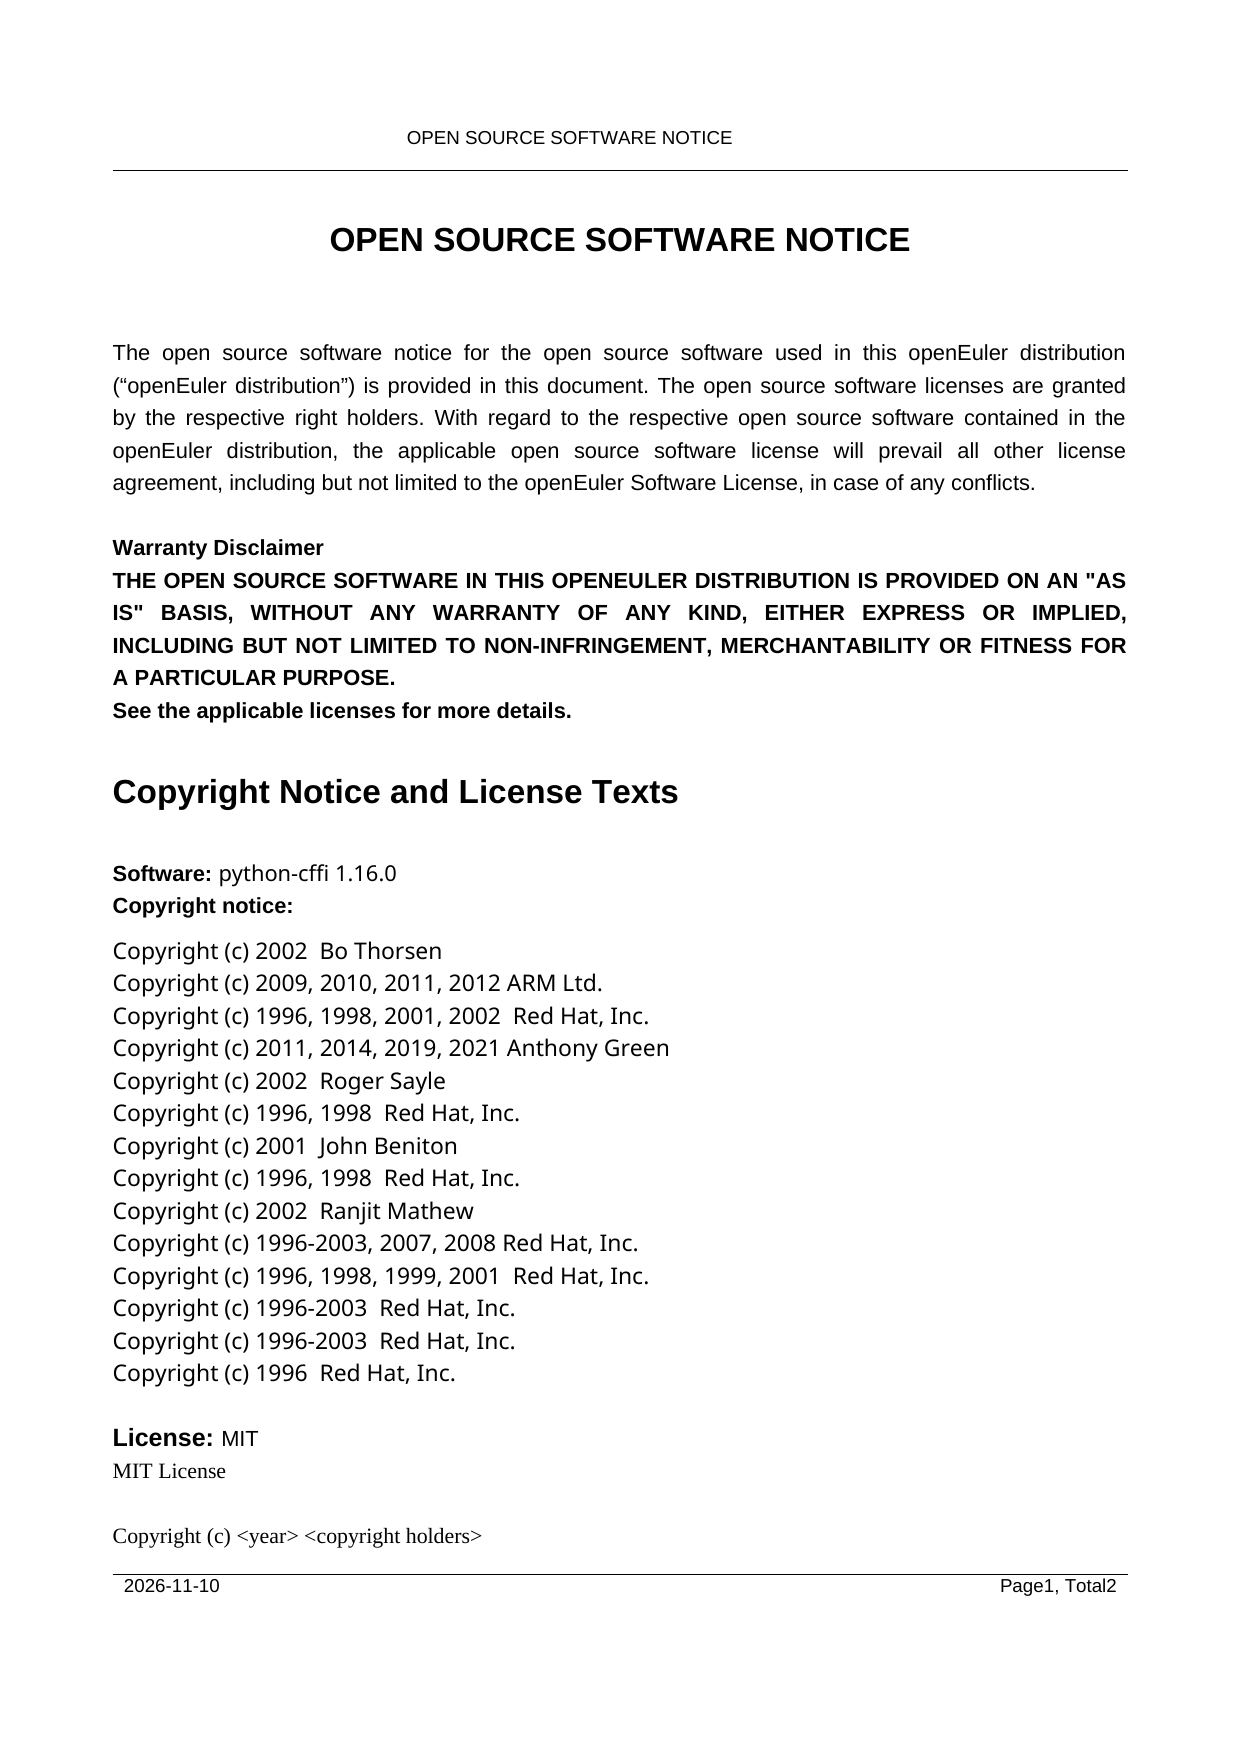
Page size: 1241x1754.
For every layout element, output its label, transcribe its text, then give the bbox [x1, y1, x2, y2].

text OPEN SOURCE SOFTWARE NOTICE [112, 206, 1128, 271]
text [112, 1454, 1128, 1551]
text Copyright Notice and License Texts [112, 759, 1128, 824]
title Software: python-cffi 1.16.0 [112, 856, 1128, 889]
text Copyright (c) 2002 Bo Thorsen Copyright (c) 2009, 2010, 2011, 2012 ARM Ltd. Copyright (c) 1996, 1998, 2001, 2002 Red Hat, Inc. Copyright (c) 2011, 2014, 2019, 2021 Anthony Green Copyright (c) 2002 Roger Sayle Copyright (c) 1996, 1998 Red Hat, Inc. Copyright (c) 2001 John Beniton Copyright (c) 1996, 1998 Red Hat, Inc. Copyright (c) 2002 Ranjit Mathew Copyright (c) 1996-2003, 2007, 2008 Red Hat, Inc. Copyright (c) 1996, 1998, 1999, 2001 Red Hat, Inc. Copyright (c) 1996-2003 Red Hat, Inc. Copyright (c) 1996-2003 Red Hat, Inc. Copyright (c) 1996 Red Hat, Inc. [112, 934, 1128, 1421]
text Copyright notice: [112, 889, 1128, 921]
text THE OPEN SOURCE SOFTWARE IN THIS OPENEULER DISTRIBUTION IS PROVIDED ON AN "AS IS" BASIS, WITHOUT ANY WARRANTY OF ANY KIND, EITHER EXPRESS OR IMPLIED, INCLUDING BUT NOT LIMITED TO NON-INFRINGEMENT, MERCHANTABILITY OR FITNESS FOR A PARTICULAR PURPOSE. See the applicable licenses for more details. [112, 564, 1128, 726]
text Warranty Disclaimer [112, 531, 1128, 564]
text The open source software notice for the open source software used in this openEuler distribution (“openEuler distribution”) is provided in this document. The open source software licenses are granted by the respective right holders. With regard to the respective open source software contained in the openEuler distribution, the applicable open source software license will prevail all other license agreement, including but not limited to the openEuler Software License, in case of any conflicts. [112, 336, 1128, 499]
text License: MIT [112, 1421, 1128, 1454]
